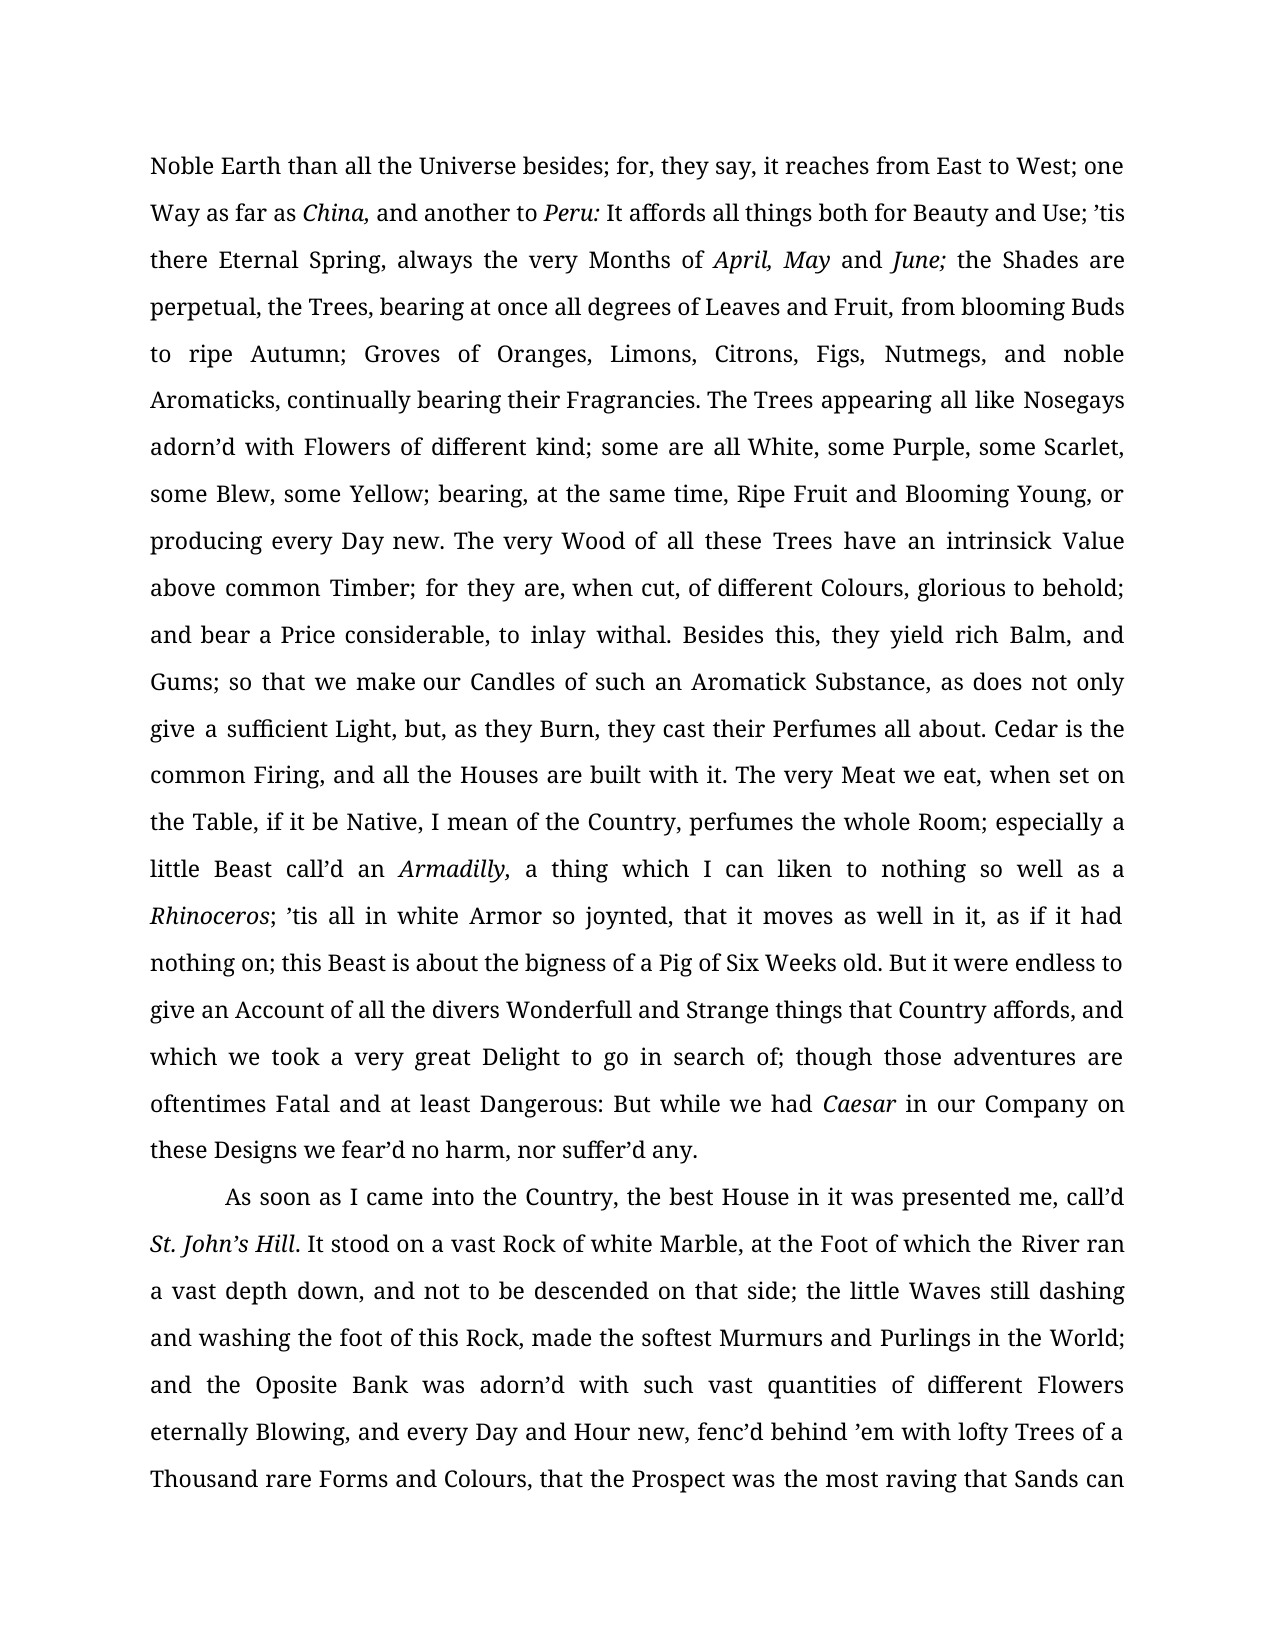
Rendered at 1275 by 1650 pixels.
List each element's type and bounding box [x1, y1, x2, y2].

text [150, 150, 1125, 1166]
text [150, 1181, 1125, 1494]
